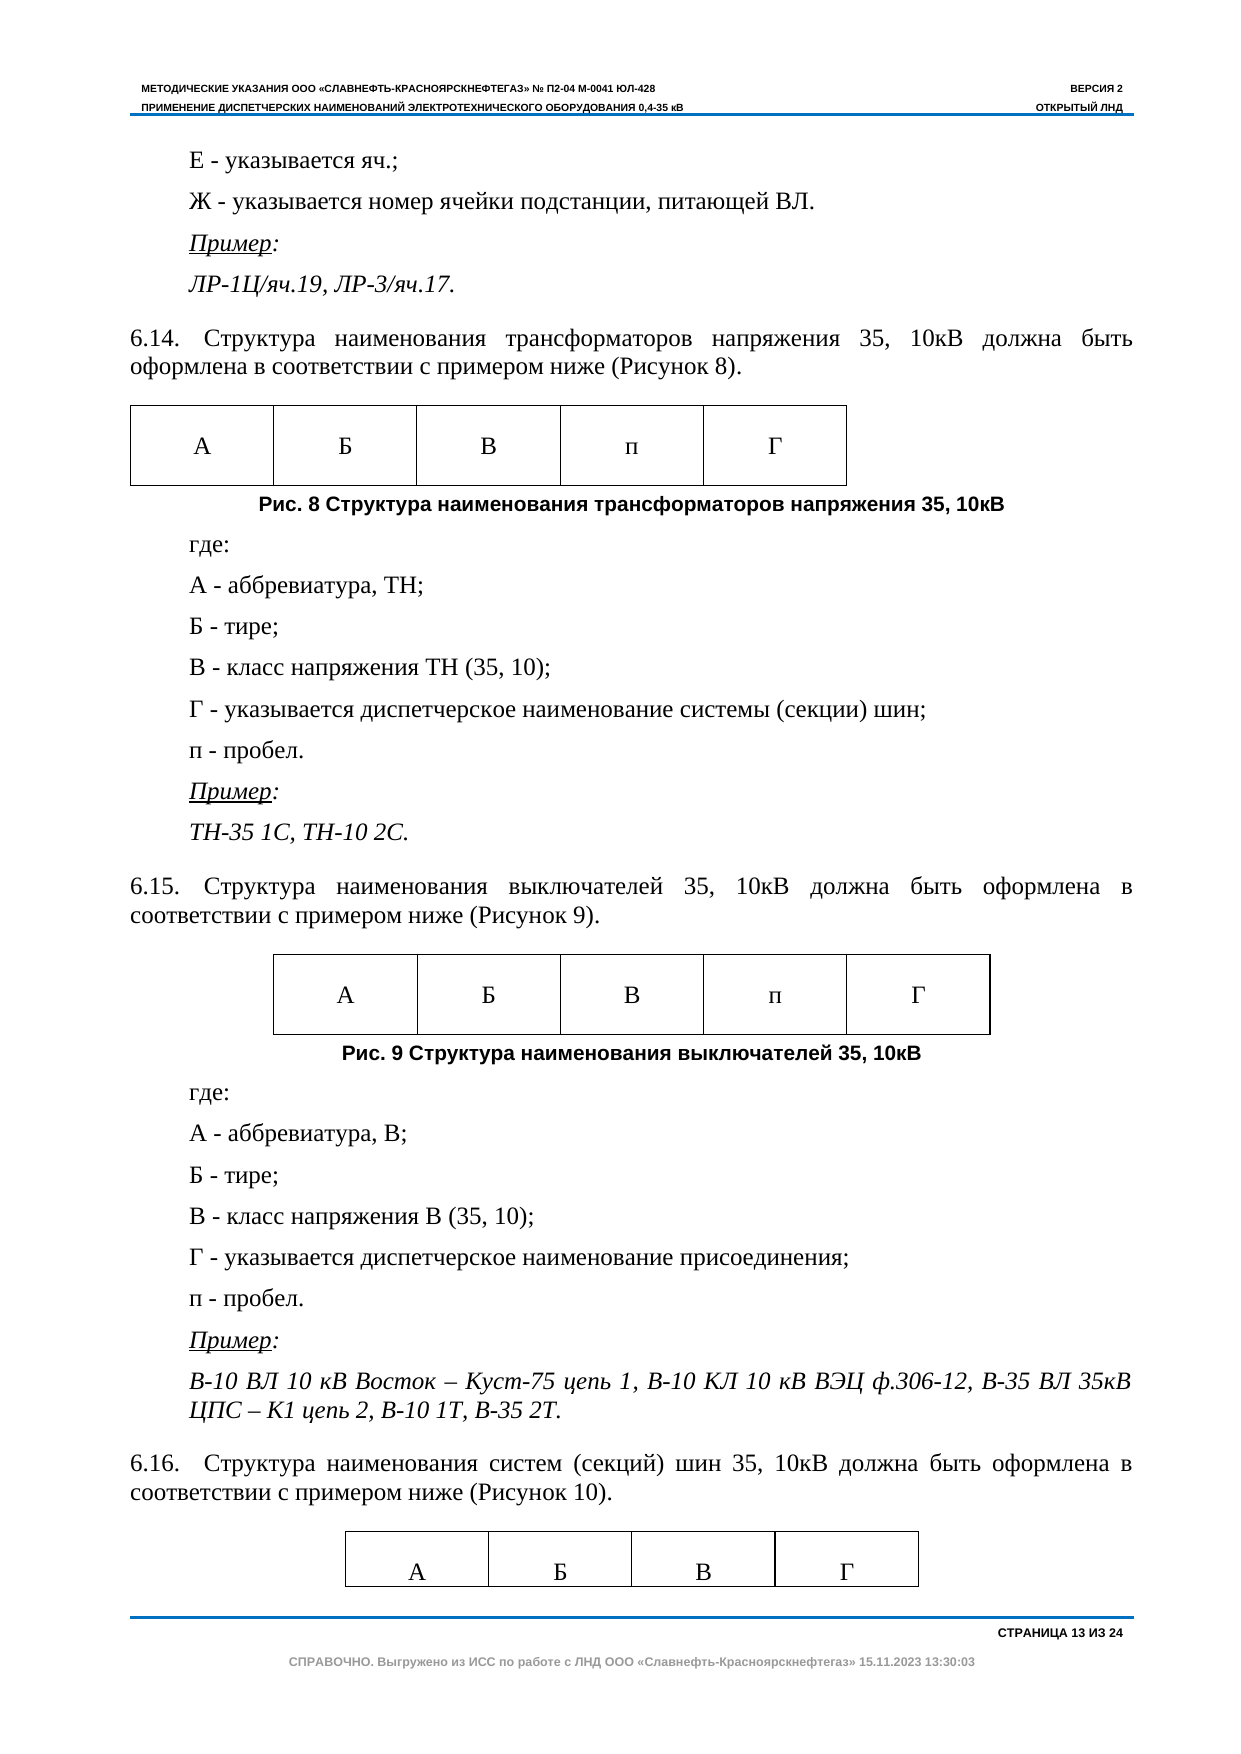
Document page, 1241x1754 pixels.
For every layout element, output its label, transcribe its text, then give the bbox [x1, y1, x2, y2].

list 6.16. Структура наименования систем (секций) шин 35, 10кВ должна быть оформлена в соответствии с примером ниже (Рисунок 10). [130, 1448, 1134, 1506]
text В-10 ВЛ 10 кВ Восток – Куст-75 цепь 1, В-10 КЛ 10 кВ ВЭЦ ф.306-12, В-35 ВЛ 35кВ ЦПС – К1 цепь 2, В-10 1Т, В-35 2Т. [189, 1366, 1134, 1423]
text ТН-35 1С, ТН-10 2С. [189, 817, 1134, 846]
table_header п [704, 955, 846, 1033]
text Г - указывается диспетчерское наименование присоединения; [189, 1242, 1134, 1271]
table_header А [274, 955, 417, 1033]
text Б - тире; [189, 1160, 1134, 1188]
table_header А [131, 406, 273, 485]
list Пример: [189, 228, 1134, 256]
list Пример: [189, 1325, 1134, 1353]
text Б - тире; [189, 611, 1134, 640]
table_header В [417, 406, 560, 485]
text где: [189, 1077, 1134, 1106]
list Пример: [189, 776, 1134, 805]
table_header Б [274, 406, 416, 485]
text А - аббревиатура, В; [189, 1118, 1134, 1147]
table_header Г [704, 406, 846, 485]
text Рис. 9 Структура наименования выключателей 35, 10кВ [130, 1041, 1134, 1065]
table_header А [346, 1532, 488, 1586]
text п - пробел. [189, 1283, 1134, 1312]
text В - класс напряжения В (35, 10); [189, 1201, 1134, 1230]
table_header Г [847, 955, 989, 1033]
text Рис. 8 Структура наименования трансформаторов напряжения 35, 10кВ [130, 492, 1134, 516]
text где: [189, 529, 1134, 557]
list 6.15. Структура наименования выключателей 35, 10кВ должна быть оформлена в соответствии с примером ниже (Рисунок 9). [130, 871, 1134, 929]
table_header Б [418, 955, 560, 1033]
table_header п [561, 406, 703, 485]
text Г - указывается диспетчерское наименование системы (секции) шин; [189, 694, 1134, 722]
list 6.14. Структура наименования трансформаторов напряжения 35, 10кВ должна быть оформлена в соответствии с примером ниже (Рисунок 8). [130, 323, 1134, 380]
text п - пробел. [189, 735, 1134, 764]
table_header В [561, 955, 703, 1033]
text А - аббревиатура, ТН; [189, 570, 1134, 599]
table_header В [632, 1532, 774, 1586]
text Е - указывается яч.; [189, 145, 1134, 174]
text ЛР-1Ц/яч.19, ЛР-3/яч.17. [189, 269, 1134, 298]
text В - класс напряжения ТН (35, 10); [189, 652, 1134, 681]
text Ж - указывается номер ячейки подстанции, питающей ВЛ. [189, 186, 1134, 215]
table_header Б [489, 1532, 631, 1586]
table_header Г [776, 1532, 918, 1586]
